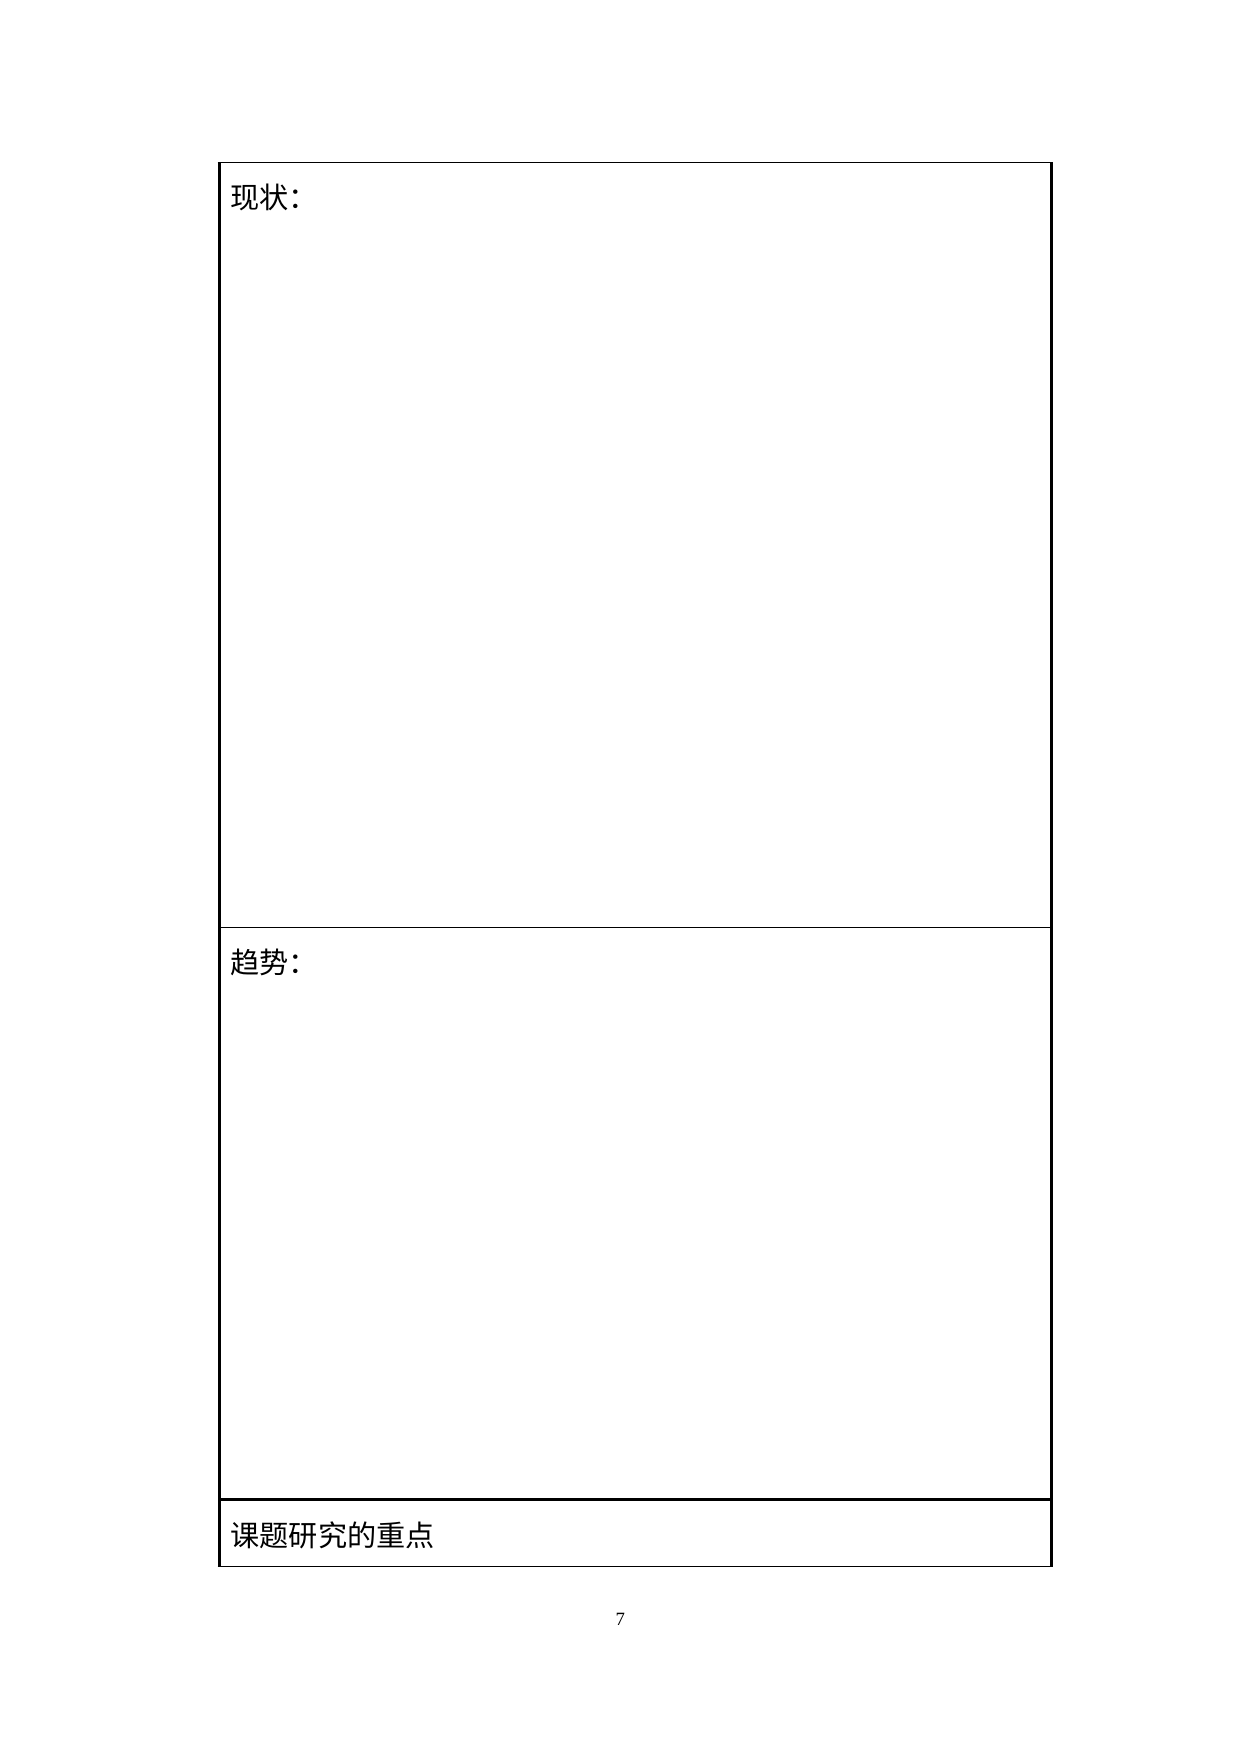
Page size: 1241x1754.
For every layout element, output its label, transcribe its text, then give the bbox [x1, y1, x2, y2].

table_cell 课题研究的重点 [221, 1501, 1050, 1566]
table_cell 现状： [221, 163, 1050, 927]
table_cell 趋势： [221, 928, 1050, 1498]
